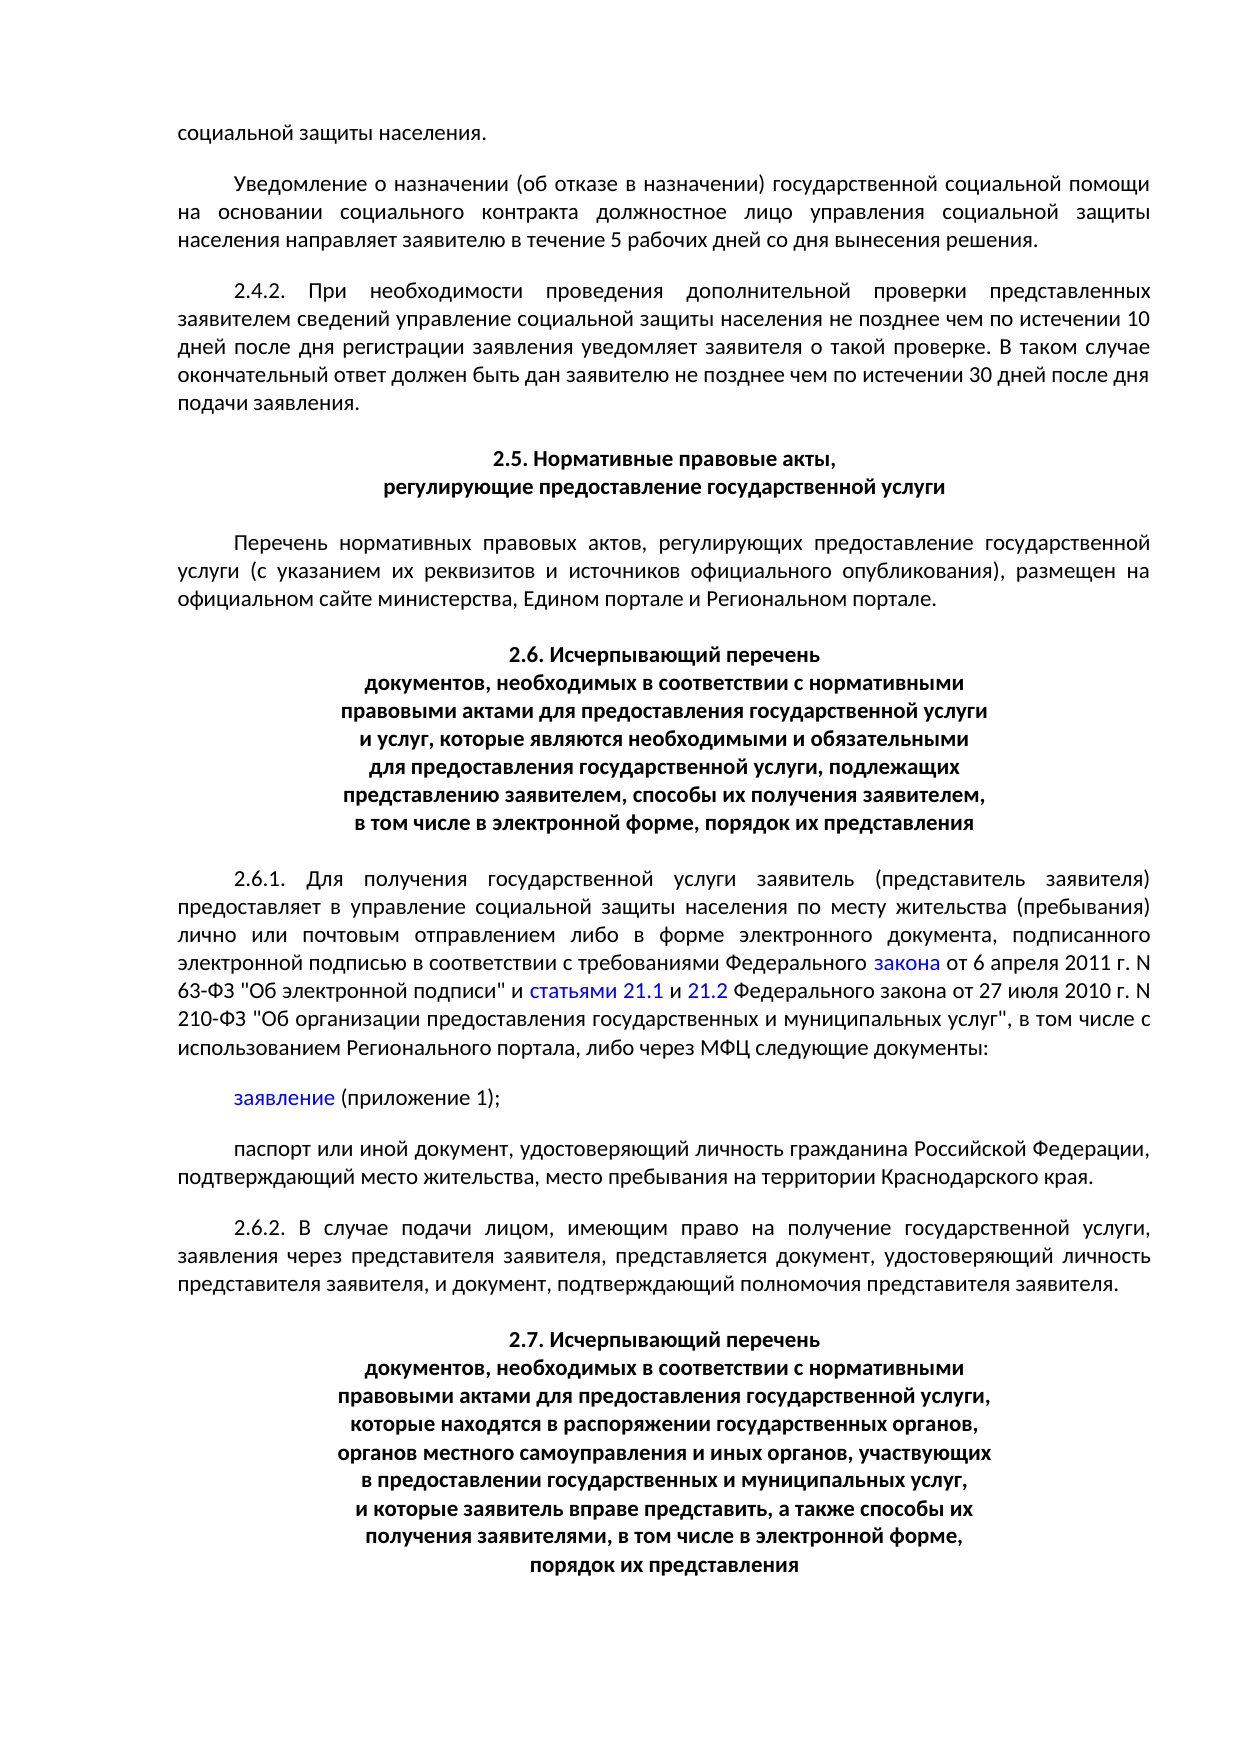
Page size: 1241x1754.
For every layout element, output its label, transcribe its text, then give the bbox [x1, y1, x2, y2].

text паспорт или иной документ, удостоверяющий личность гражданина Российской Федерации, подтверждающий место жительства, место пребывания на территории Краснодарского края. [177, 1134, 1152, 1191]
title которые находятся в распоряжении государственных органов, [177, 1409, 1152, 1438]
title порядок их представления [177, 1550, 1152, 1578]
text 2.6.1. Для получения государственной услуги заявитель (представитель заявителя) предоставляет в управление социальной защиты населения по месту жительства (пребывания) лично или почтовым отправлением либо в форме электронного документа, подписанного электронной подписью в соответствии с требованиями Федерального закона от 6 апреля 2011 г. N 63-ФЗ "Об электронной подписи" и статьями 21.1 и 21.2 Федерального закона от 27 июля 2010 г. N 210-ФЗ "Об организации предоставления государственных и муниципальных услуг", в том числе с использованием Регионального портала, либо через МФЦ следующие документы: [177, 864, 1152, 1061]
text заявление (приложение 1); [177, 1083, 1152, 1112]
title и которые заявитель вправе представить, а также способы их [177, 1494, 1152, 1522]
text 2.6.2. В случае подачи лицом, имеющим право на получение государственной услуги, заявления через представителя заявителя, представляется документ, удостоверяющий личность представителя заявителя, и документ, подтверждающий полномочия представителя заявителя. [177, 1213, 1152, 1297]
text 2.4.2. При необходимости проведения дополнительной проверки представленных заявителем сведений управление социальной защиты населения не позднее чем по истечении 10 дней после дня регистрации заявления уведомляет заявителя о такой проверке. В таком случае окончательный ответ должен быть дан заявителю не позднее чем по истечении 30 дней после дня подачи заявления. [177, 276, 1152, 416]
title представлению заявителем, способы их получения заявителем, [177, 780, 1152, 808]
title документов, необходимых в соответствии с нормативными [177, 1353, 1152, 1382]
title органов местного самоуправления и иных органов, участвующих [177, 1438, 1152, 1466]
title правовыми актами для предоставления государственной услуги [177, 696, 1152, 724]
title 2.7. Исчерпывающий перечень [177, 1326, 1152, 1353]
title получения заявителями, в том числе в электронной форме, [177, 1522, 1152, 1550]
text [177, 118, 1152, 146]
title 2.6. Исчерпывающий перечень [177, 640, 1152, 668]
title документов, необходимых в соответствии с нормативными [177, 668, 1152, 696]
title регулирующие предоставление государственной услуги [177, 472, 1152, 500]
text Уведомление о назначении (об отказе в назначении) государственной социальной помощи на основании социального контракта должностное лицо управления социальной защиты населения направляет заявителю в течение 5 рабочих дней со дня вынесения решения. [177, 169, 1152, 253]
title в том числе в электронной форме, порядок их представления [177, 808, 1152, 836]
title правовыми актами для предоставления государственной услуги, [177, 1382, 1152, 1409]
title для предоставления государственной услуги, подлежащих [177, 752, 1152, 780]
title в предоставлении государственных и муниципальных услуг, [177, 1466, 1152, 1494]
text Перечень нормативных правовых актов, регулирующих предоставление государственной услуги (с указанием их реквизитов и источников официального опубликования), размещен на официальном сайте министерства, Едином портале и Региональном портале. [177, 528, 1152, 612]
title 2.5. Нормативные правовые акты, [177, 444, 1152, 472]
title и услуг, которые являются необходимыми и обязательными [177, 724, 1152, 752]
